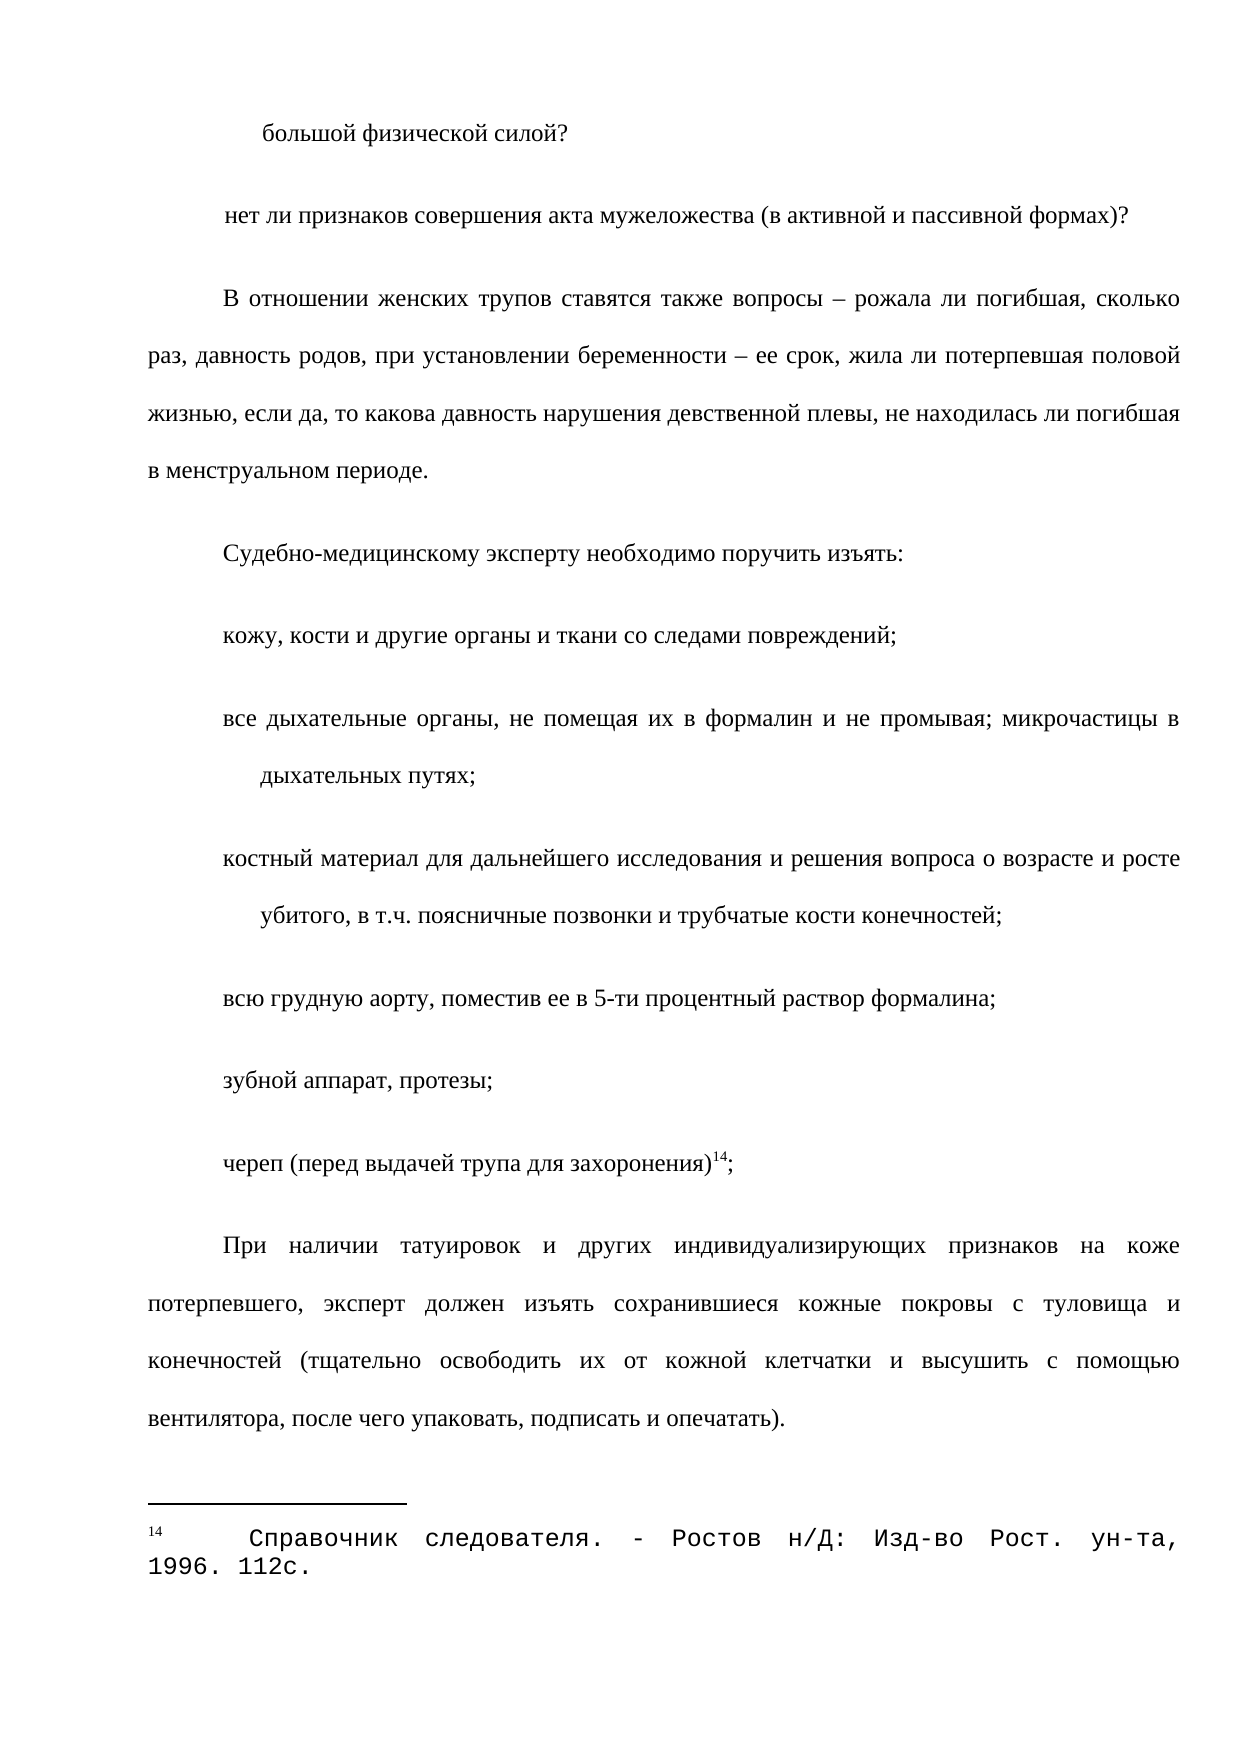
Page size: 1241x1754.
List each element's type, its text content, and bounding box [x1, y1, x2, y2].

text всю грудную аорту, поместив ее в 5-ти процентный раствор формалина; [223, 983, 1181, 1012]
text костный материал для дальнейшего исследования и решения вопроса о возрасте и росте убитого, в т.ч. поясничные позвонки и трубчатые кости конечностей; [223, 843, 1181, 929]
text кожу, кости и другие органы и ткани со следами повреждений; [223, 621, 1181, 649]
text Судебно-медицинскому эксперту необходимо поручить изъять: [148, 538, 1181, 567]
text нет ли признаков совершения акта мужеложества (в активной и пассивной формах)? [224, 201, 1181, 229]
text все дыхательные органы, не помещая их в формалин и не промывая; микрочастицы в дыхательных путях; [223, 703, 1181, 789]
text череп (перед выдачей трупа для захоронения); [223, 1148, 1181, 1177]
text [224, 118, 1181, 147]
text В отношении женских трупов ставятся также вопросы – рожала ли погибшая, сколько раз, давность родов, при установлении беременности – ее срок, жила ли потерпевшая половой жизнью, если да, то какова давность нарушения девственной плевы, не находилась ли погибшая в менструальном периоде. [148, 283, 1181, 484]
text зубной аппарат, протезы; [223, 1066, 1181, 1094]
text При наличии татуировок и других индивидуализирующих признаков на коже потерпевшего, эксперт должен изъять сохранившиеся кожные покровы с туловища и конечностей (тщательно освободить их от кожной клетчатки и высушить с помощью вентилятора, после чего упаковать, подписать и опечатать). [148, 1231, 1181, 1432]
